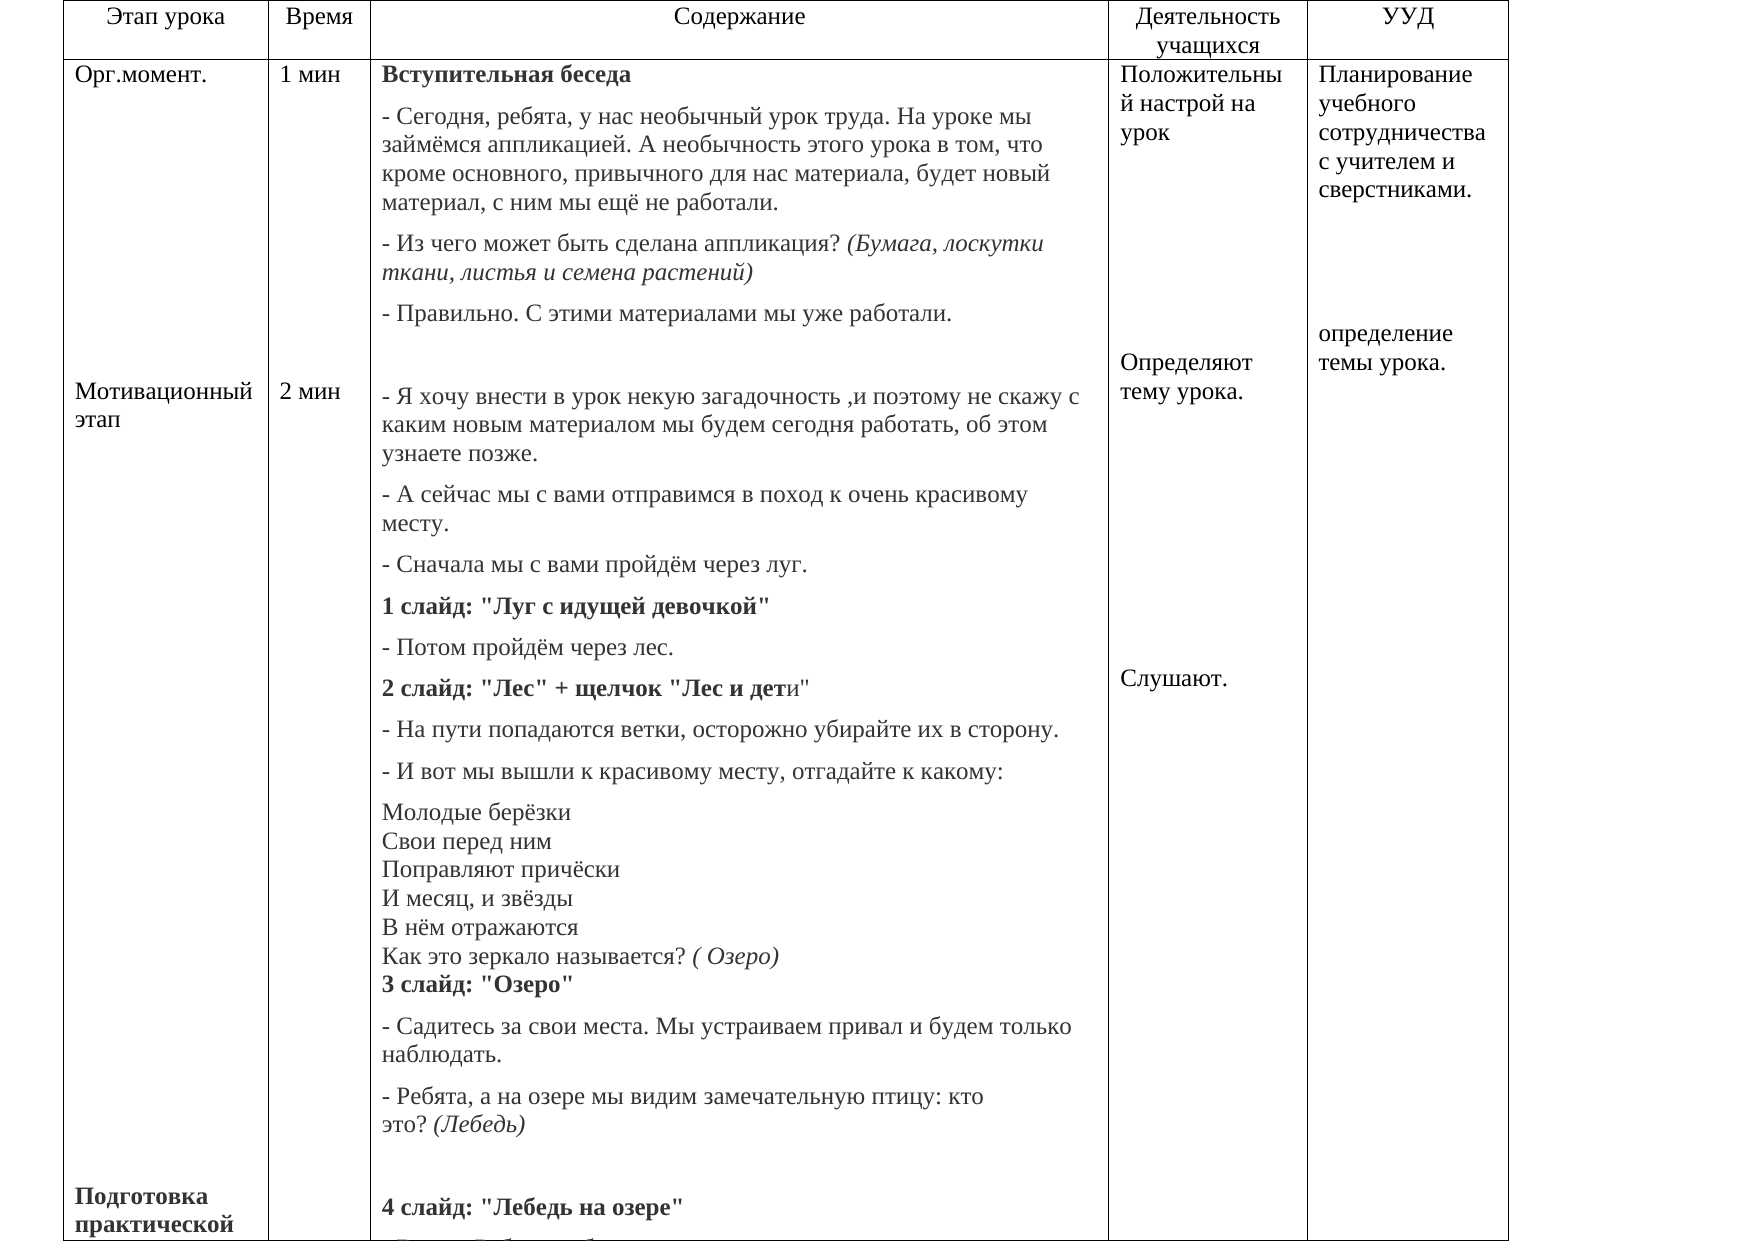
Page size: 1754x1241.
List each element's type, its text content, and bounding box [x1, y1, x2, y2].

table_cell Орг.момент. Мотивационный этап Подготовка практической работы Проведение практической работы Беседа Заключительный этап Рефлексия Уборка рабочих мест [64, 60, 268, 1240]
table_header УУД [1308, 1, 1508, 58]
table_header Этап урока [64, 1, 268, 58]
table_cell Положительный настрой на урок Определяют тему урока. Слушают. Усвоить: какое изделие будут делать,какие материалы понадобятся, как правильно выполнить работу Отвечают на вопросы, закрепляют план работы Приступают к выполнению работы. Отвечают на вопросы, закрепляют тему урока. Самооценка работы на уроке. [1109, 60, 1307, 1240]
table_cell 1 мин 2 мин 1мин 3 мин 5 мин 1мин 1 мин 1 мин [269, 60, 370, 1240]
table_header Время [269, 1, 370, 58]
table_header Содержание [371, 1, 1108, 58]
table_header Деятельность учащихся [1109, 1, 1307, 58]
table_cell Планирование учебного сотрудничества с учителем и сверстниками. определение темы урока. Ставить учебную задачу на основе соотнесения того, что уже известно и усвоено, и того что еще неизвестно. Выражение своих мыслей с достаточной полнотой и точностью. Индивидуальная работа. Умение контролировать и оценивать учебные действия. Освоение начальных форм познавательной рефлексии. [1308, 60, 1508, 1240]
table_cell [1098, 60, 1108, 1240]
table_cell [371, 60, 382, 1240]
